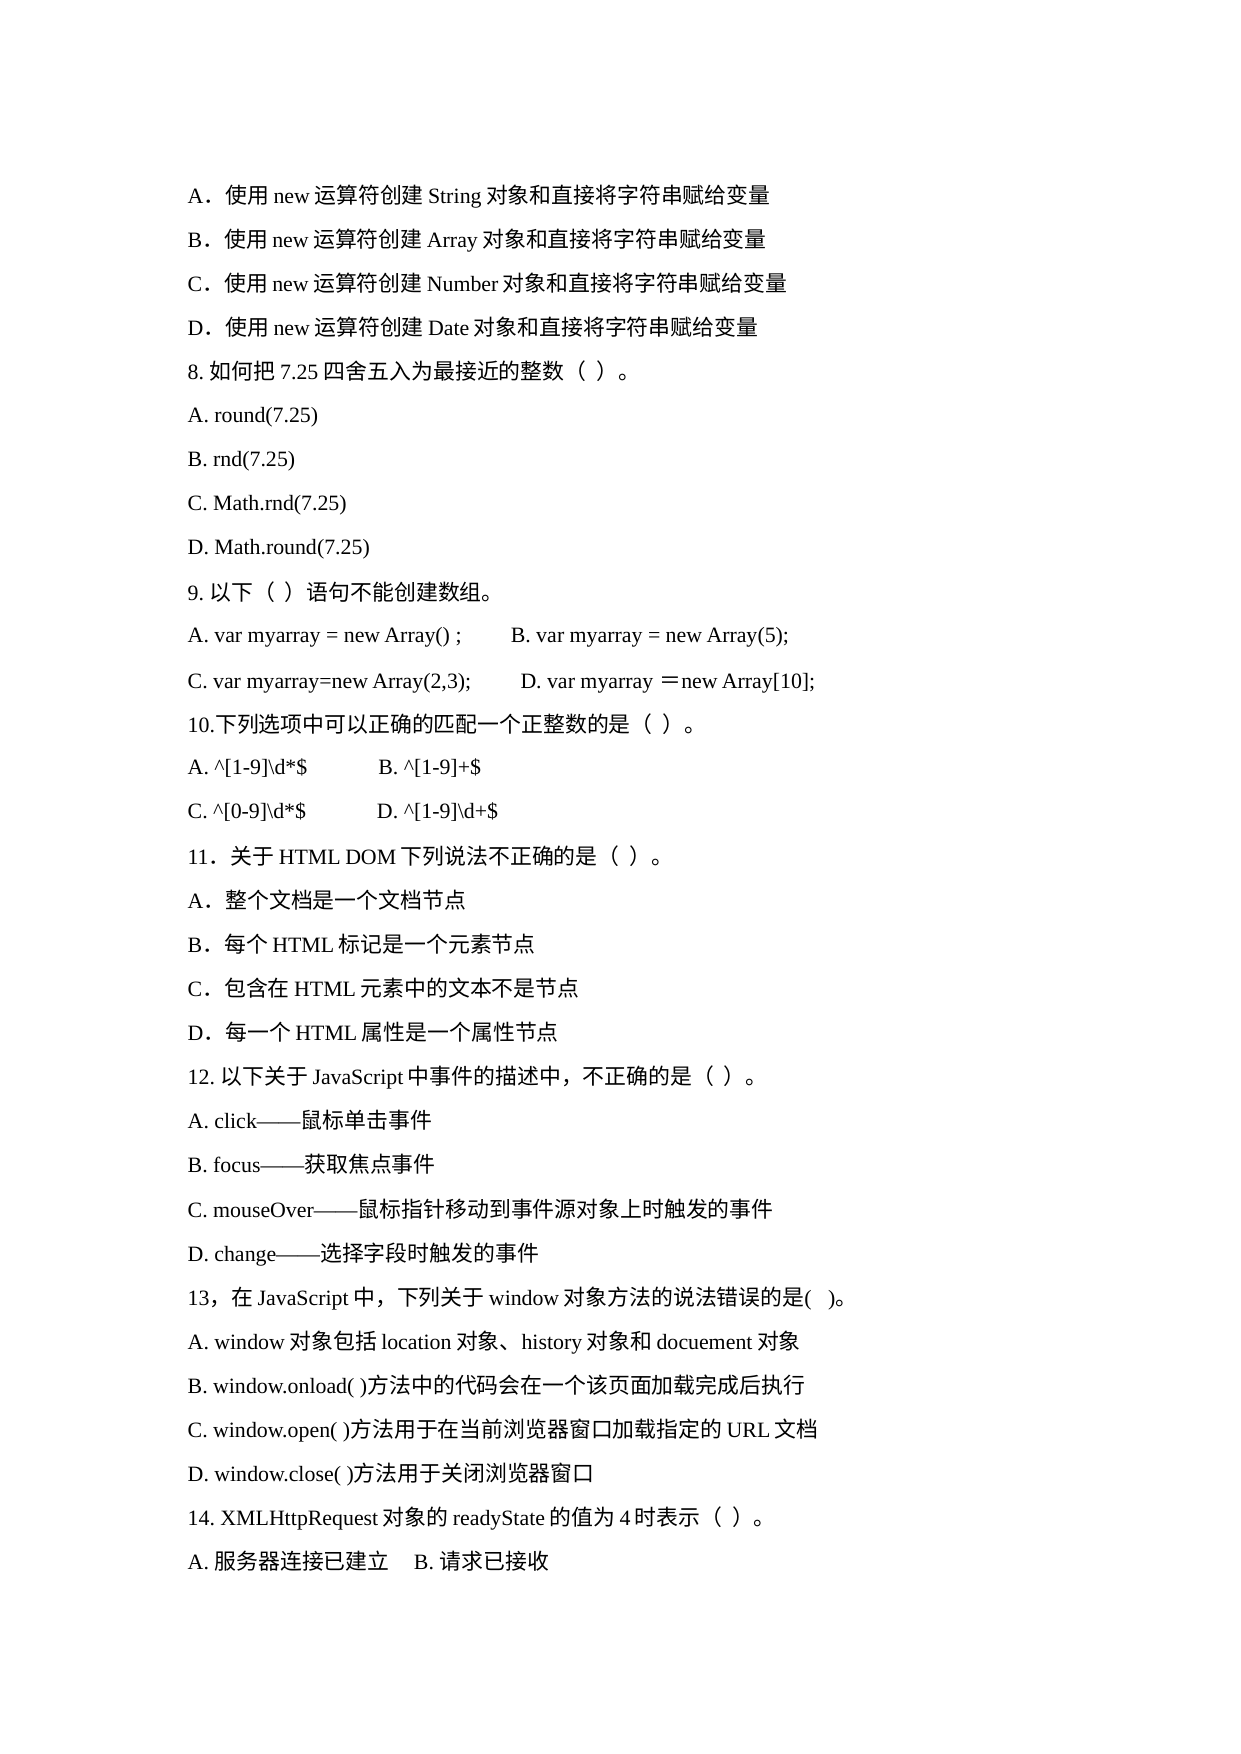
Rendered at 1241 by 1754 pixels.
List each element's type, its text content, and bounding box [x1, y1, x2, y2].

text D. Math.round(7.25) [187, 524, 1053, 568]
text D．使用new运算符创建Date对象和直接将字符串赋给变量 [187, 304, 1053, 348]
text B. focus——获取焦点事件 [187, 1141, 1053, 1185]
text 8. 如何把 7.25 四舍五入为最接近的整数（ ）。 [187, 348, 1053, 392]
text D．每一个HTML属性是一个属性节点 [187, 1009, 1053, 1053]
text A. click——鼠标单击事件 [187, 1097, 1053, 1141]
text A. window对象包括location对象、history对象和docuement对象 [187, 1318, 1053, 1362]
text 9. 以下（ ）语句不能创建数组。 [187, 568, 1053, 613]
text 12. 以下关于JavaScript中事件的描述中，不正确的是（ ）。 [187, 1053, 1053, 1097]
text B．每个HTML标记是一个元素节点 [187, 921, 1053, 965]
text 14. XMLHttpRequest对象的readyState的值为4时表示（ ）。 [187, 1494, 1053, 1538]
text D. window.close( )方法用于关闭浏览器窗口 [187, 1450, 1053, 1494]
text B. window.onload( )方法中的代码会在一个该页面加载完成后执行 [187, 1362, 1053, 1406]
text A．整个文档是一个文档节点 [187, 877, 1053, 921]
text A．使用new运算符创建String对象和直接将字符串赋给变量 [187, 172, 1053, 216]
text 13，在JavaScript中，下列关于window对象方法的说法错误的是( )。 [187, 1273, 1053, 1318]
text C. Math.rnd(7.25) [187, 480, 1053, 524]
text A. var myarray = new Array() ; B. var myarray = new Array(5); [187, 613, 1053, 657]
text D. change——选择字段时触发的事件 [187, 1229, 1053, 1273]
text 10.下列选项中可以正确的匹配一个正整数的是（ ）。 [187, 701, 1053, 745]
text C．使用new运算符创建Number对象和直接将字符串赋给变量 [187, 260, 1053, 304]
text A. 服务器连接已建立 B. 请求已接收 [187, 1538, 1053, 1582]
text C. ^[0-9]\d*$ D. ^[1-9]\d+$ [187, 789, 1053, 833]
text C. window.open( )方法用于在当前浏览器窗口加载指定的URL文档 [187, 1406, 1053, 1450]
text C．包含在HTML元素中的文本不是节点 [187, 965, 1053, 1009]
text C. var myarray=new Array(2,3); D. var myarray ＝new Array[10]; [187, 657, 1053, 701]
text A. ^[1-9]\d*$ B. ^[1-9]+$ [187, 745, 1053, 789]
text B. rnd(7.25) [187, 436, 1053, 480]
text 11．关于HTML DOM下列说法不正确的是（ ）。 [187, 833, 1053, 877]
text B．使用new运算符创建Array对象和直接将字符串赋给变量 [187, 216, 1053, 260]
text A. round(7.25) [187, 392, 1053, 436]
text C. mouseOver——鼠标指针移动到事件源对象上时触发的事件 [187, 1185, 1053, 1229]
